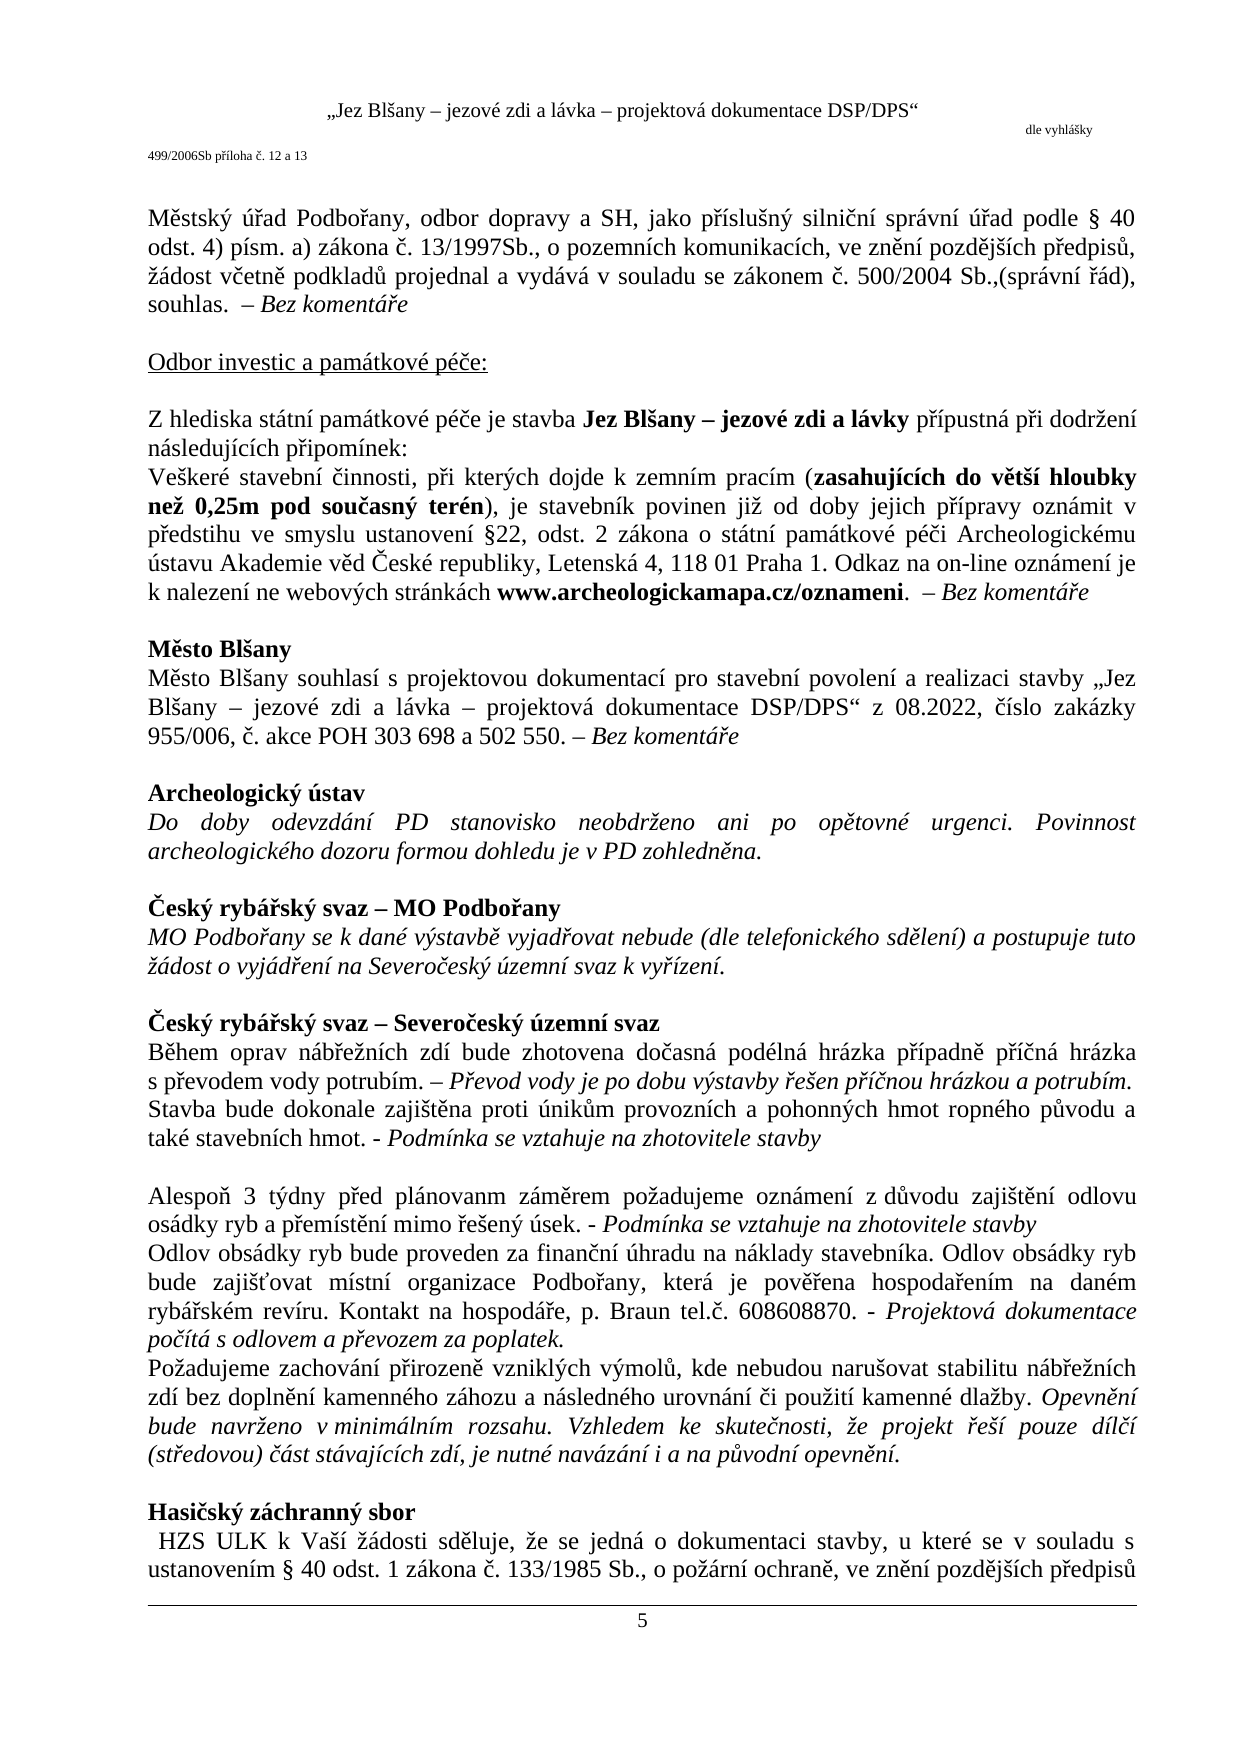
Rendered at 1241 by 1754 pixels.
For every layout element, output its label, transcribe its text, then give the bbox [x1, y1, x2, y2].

text Stavba bude dokonale zajištěna proti únikům provozních a pohonných hmot ropného původu a také stavebních hmot. - Podmínka se vztahuje na zhotovitele stavby [148, 1094, 1137, 1152]
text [148, 1526, 1137, 1583]
text MO Podbořany se k dané výstavbě vyjadřovat nebude (dle telefonického sdělení) a postupuje tuto žádost o vyjádření na Severočeský územní svaz k vyřízení. [148, 922, 1137, 979]
text Odbor investic a památkové péče: [148, 347, 1137, 376]
text Hasičský záchranný sbor [148, 1497, 1137, 1526]
text Město Blšany [148, 634, 1137, 663]
text Český rybářský svaz – MO Podbořany [148, 893, 1137, 922]
text Do doby odevzdání PD stanovisko neobdrženo ani po opětovné urgenci. Povinnost archeologického dozoru formou dohledu je v PD zohledněna. [148, 807, 1137, 864]
text Město Blšany souhlasí s projektovou dokumentací pro stavební povolení a realizaci stavby „Jez Blšany – jezové zdi a lávka – projektová dokumentace DSP/DPS“ z 08.2022, číslo zakázky 955/006, č. akce POH 502 550. – Bez komentáře [148, 663, 1137, 749]
text Odlov obsádky ryb bude proveden za finanční úhradu na náklady stavebníka. Odlov obsádky ryb bude zajišťovat místní organizace Podbořany, která je pověřena hospodařením na daném rybářském revíru. Kontakt na hospodáře, p. Braun tel.č. 608608870. - Projektová dokumentace počítá s odlovem a převozem za poplatek. [148, 1238, 1137, 1353]
text Veškeré stavební činnosti, při kterých dojde k zemním pracím (zasahujících do větší hloubky než 0,25m pod současný terén), je stavebník povinen již od doby jejich přípravy oznámit v předstihu ve smyslu ustanovení §22, odst. 2 zákona o státní památkové péči Archeologickému ústavu Akademie věd České republiky, Letenská 4, 118 01 Praha 1. Odkaz na on-line oznámení je k nalezení ne webových stránkách www.archeologickamapa.cz/oznameni. – Bez komentáře [148, 462, 1137, 606]
text Z hlediska státní památkové péče je stavba Jez Blšany – jezové zdi a lávky přípustná při dodržení následujících připomínek: [148, 404, 1137, 462]
text Alespoň 3 týdny před plánovanm záměrem požadujeme oznámení z důvodu zajištění odlovu osádky ryb a přemístění mimo řešený úsek. - Podmínka se vztahuje na zhotovitele stavby [148, 1181, 1137, 1238]
text Během oprav nábřežních zdí bude zhotovena dočasná podélná hrázka případně příčná hrázka s převodem vody potrubím. – Převod vody je po dobu výstavby řešen příčnou hrázkou a potrubím. [148, 1037, 1137, 1094]
text Český rybářský svaz – Severočeský územní svaz [148, 1008, 1137, 1037]
text Požadujeme zachování přirozeně vzniklých výmolů, kde nebudou narušovat stabilitu nábřežních zdí bez doplnění kamenného záhozu a následného urovnání či použití kamenné dlažby. Opevnění bude navrženo v minimálním rozsahu. Vzhledem ke skutečnosti, že projekt řeší pouze dílčí (středovou) část stávajících zdí, je nutné navázání i a na původní opevnění. [148, 1353, 1137, 1468]
text Městský úřad Podbořany, odbor dopravy a SH, jako příslušný silniční správní úřad podle § 40 odst. 4) písm. a) zákona č. 13/1997Sb., o pozemních komunikacích, ve znění pozdějších předpisů, žádost včetně podkladů projednal a vydává v souladu se zákonem č. 500/2004 Sb.,(správní řád), souhlas. – Bez komentáře [148, 203, 1137, 318]
text Archeologický ústav [148, 778, 1137, 807]
